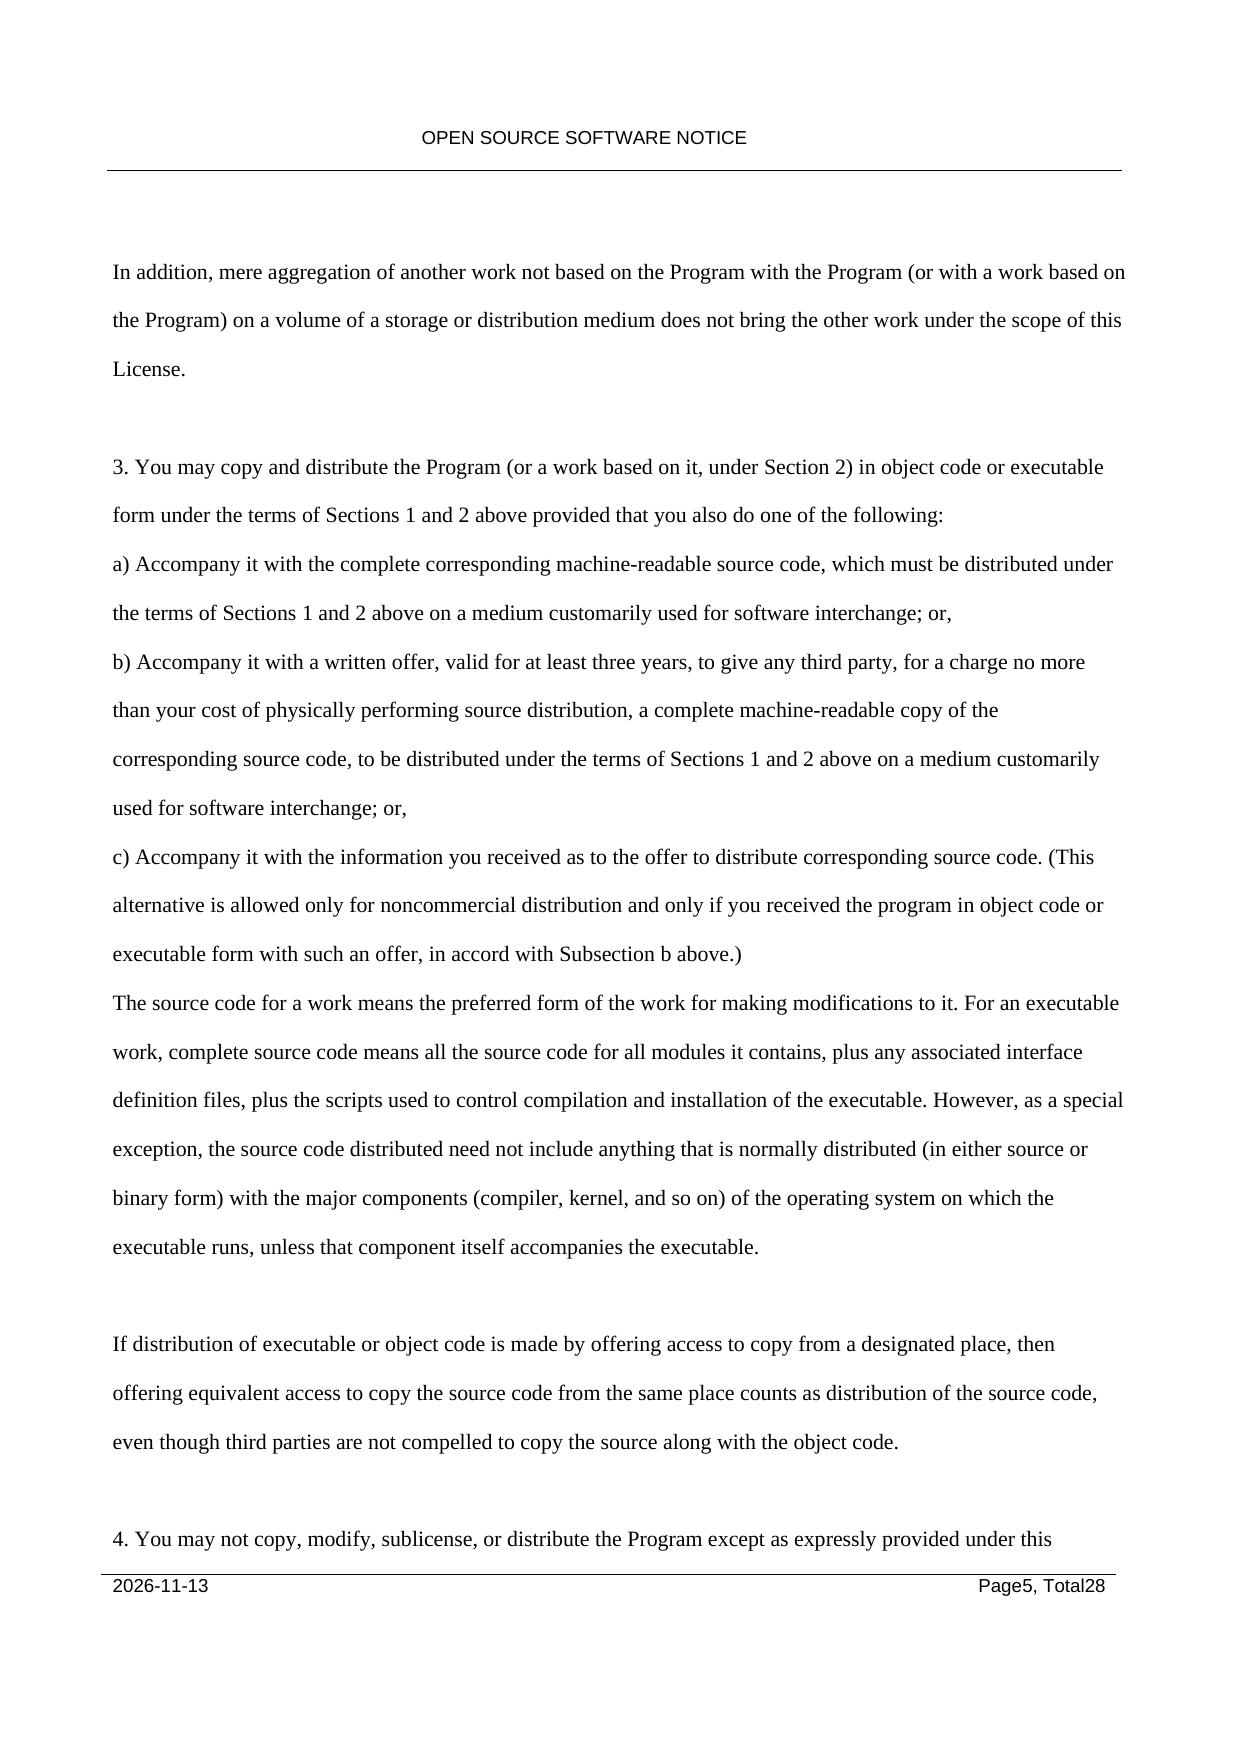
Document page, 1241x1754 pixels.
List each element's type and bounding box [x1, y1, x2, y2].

text [112, 206, 1128, 1555]
